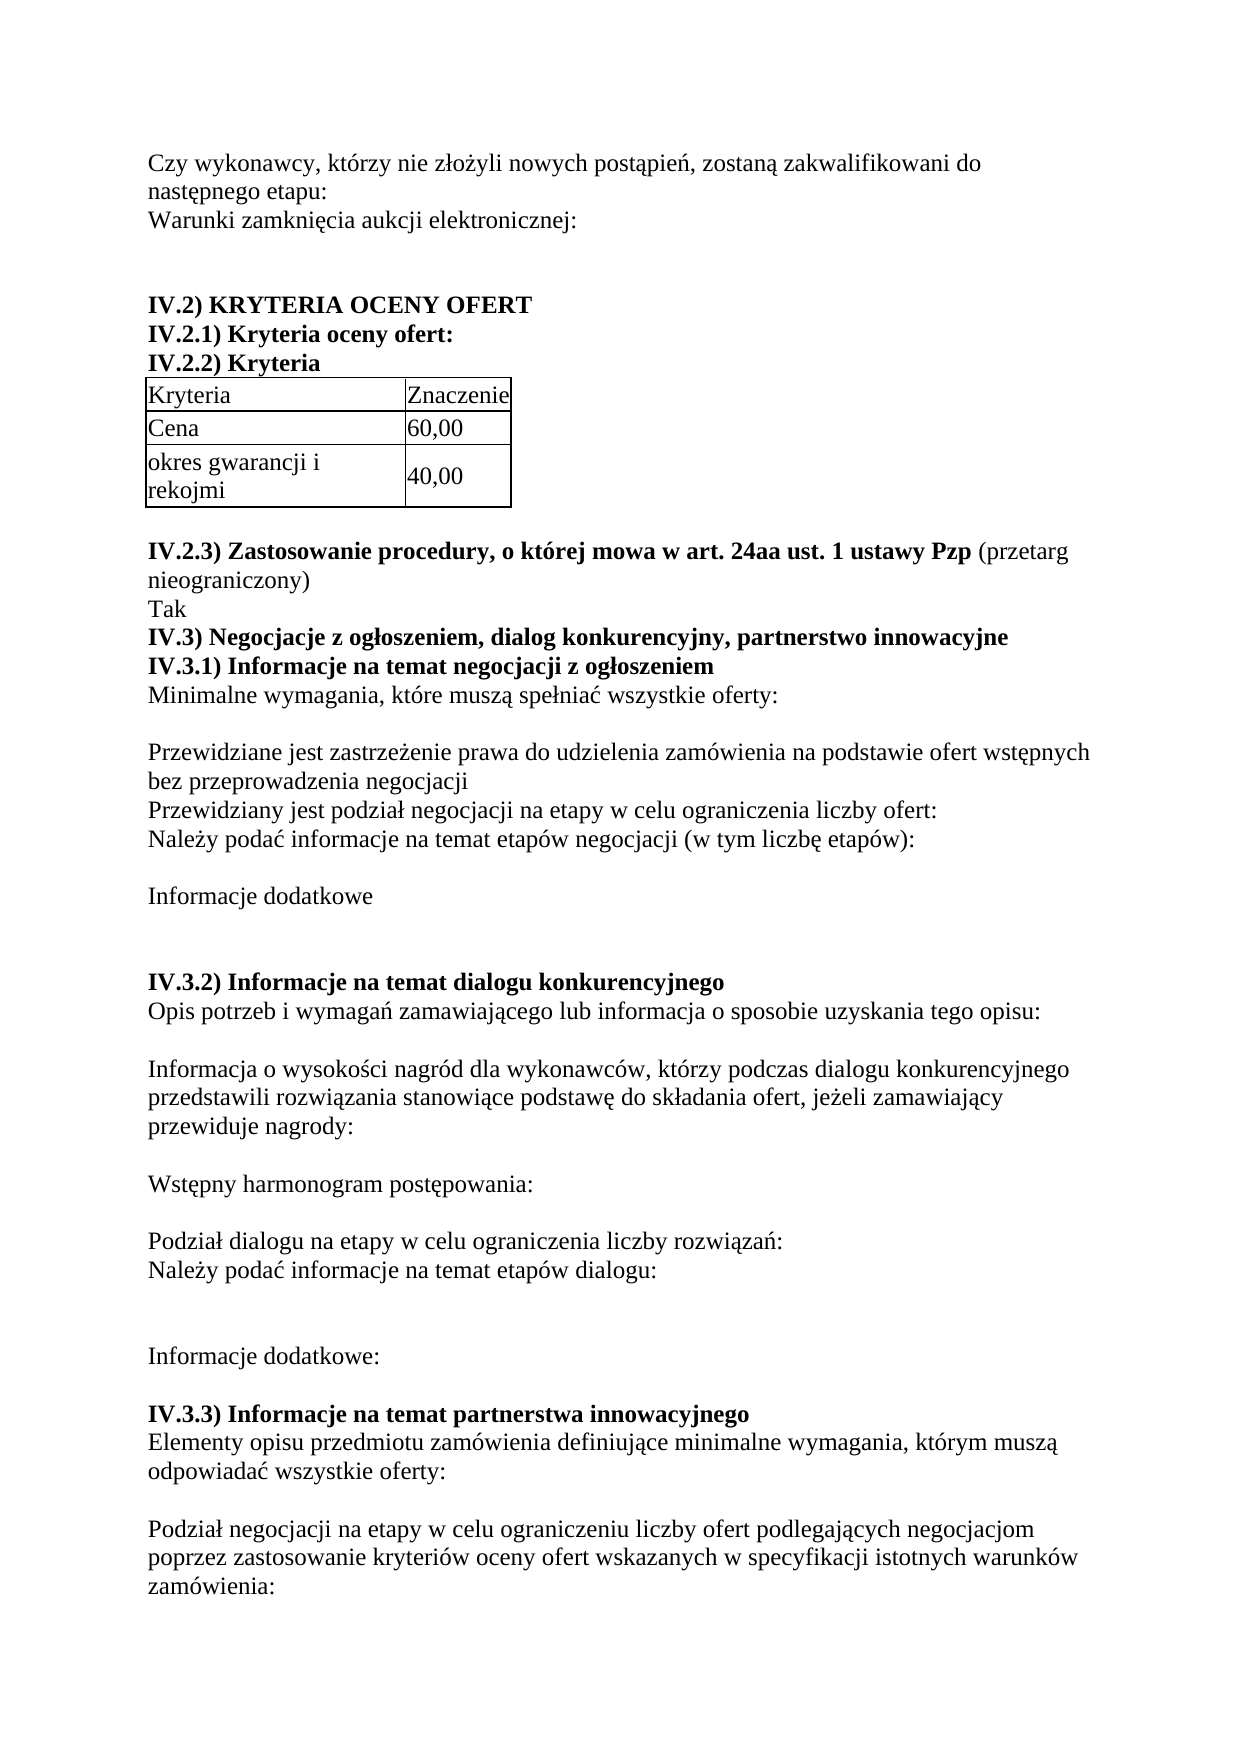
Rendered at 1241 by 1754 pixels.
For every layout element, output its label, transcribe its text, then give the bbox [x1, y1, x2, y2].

table_header Znaczenie [406, 378, 510, 410]
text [148, 148, 1093, 262]
table_cell 40,00 [406, 445, 510, 506]
table_header Kryteria [147, 378, 405, 410]
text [148, 507, 1093, 1600]
table_cell 60,00 [406, 412, 510, 444]
table_cell Cena [147, 412, 405, 444]
text IV.2) KRYTERIA OCENY OFERT IV.2.1) Kryteria oceny ofert: IV.2.2) Kryteria [148, 262, 1093, 377]
table_cell okres gwarancji i rekojmi [147, 445, 405, 506]
